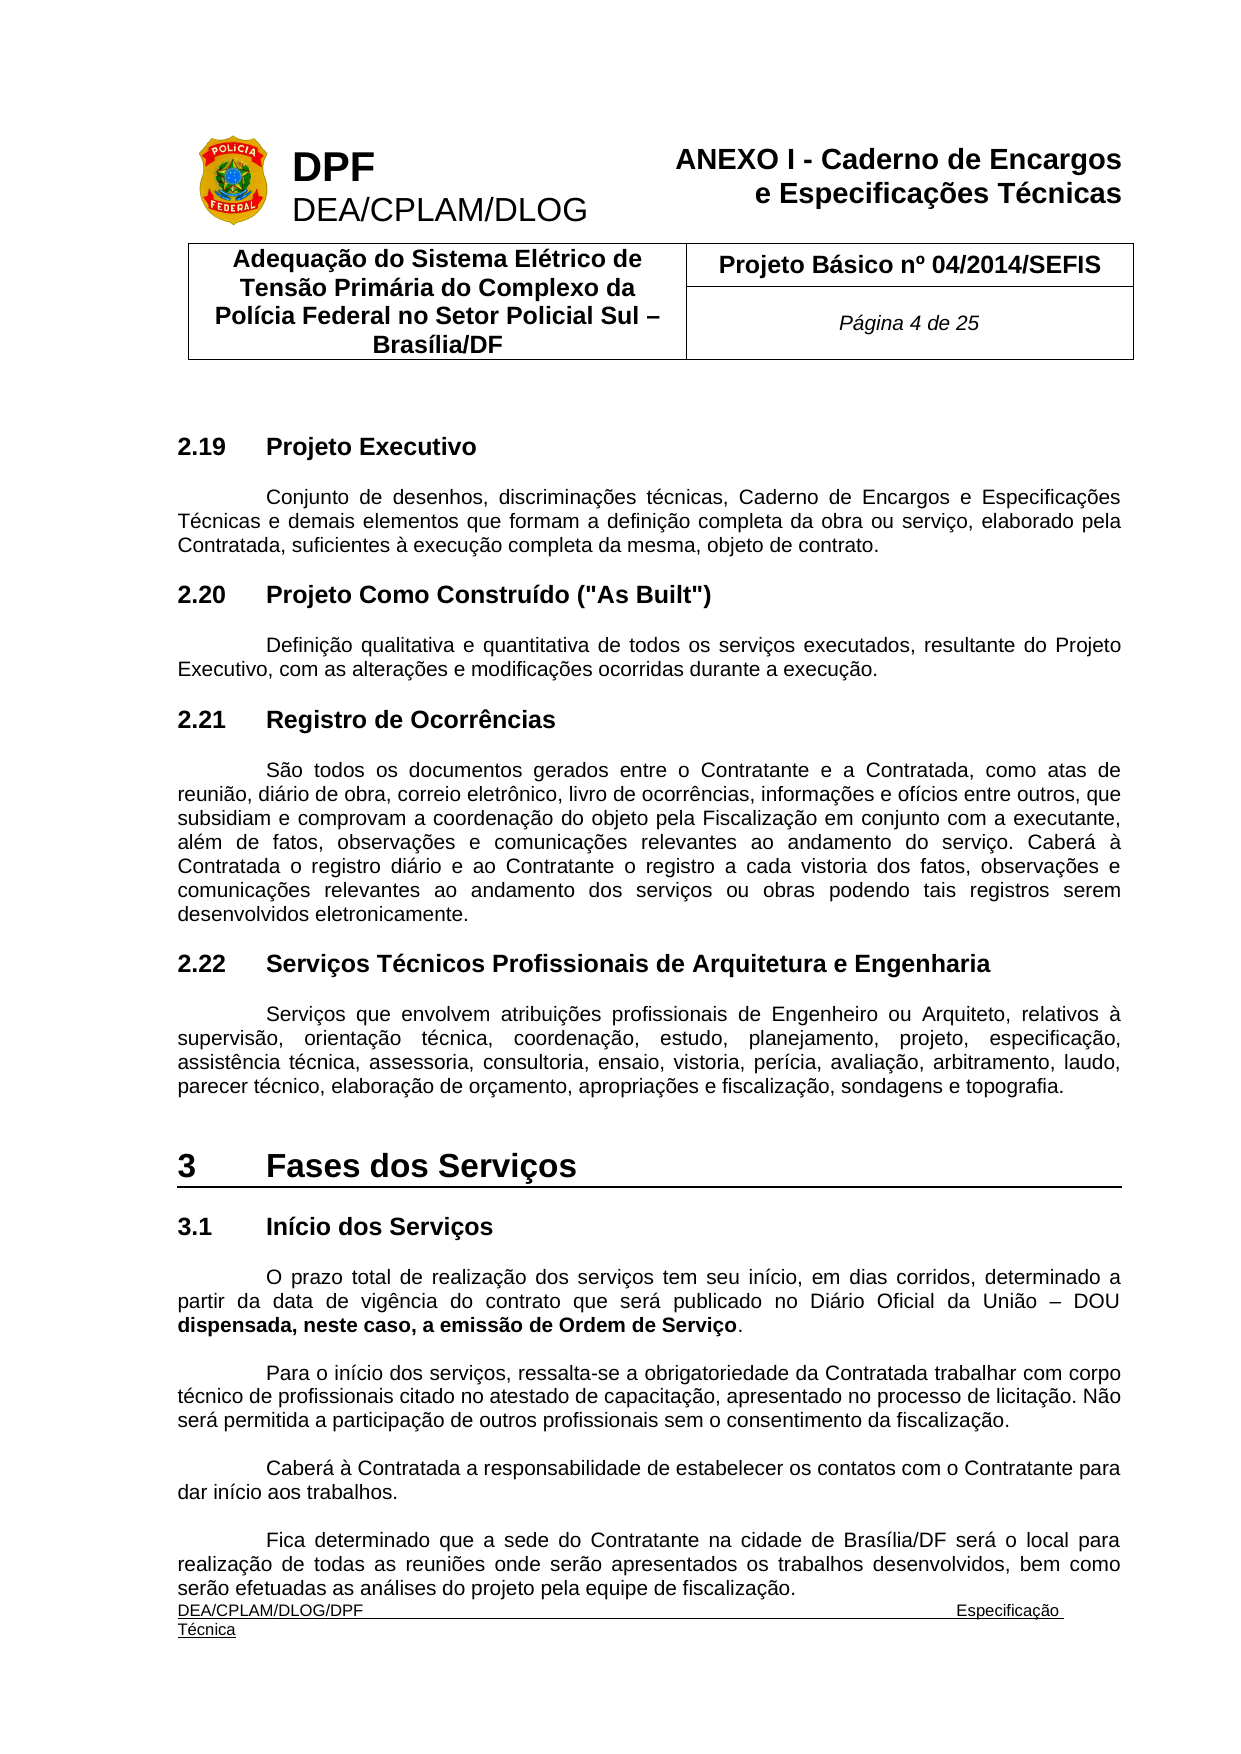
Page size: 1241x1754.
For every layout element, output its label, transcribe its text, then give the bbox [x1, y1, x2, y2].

text Fica determinado que a sede do Contratante na cidade de Brasília/DF será o local para realização de todas as reuniões onde serão apresentados os trabalhos desenvolvidos, bem como serão efetuadas as análises do projeto pela equipe de fiscalização. [177, 1528, 1122, 1600]
text 2.20 Projeto Como Construído ("As Built") [177, 580, 1122, 609]
text 3 Fases dos Serviços [177, 1146, 1122, 1186]
text Conjunto de desenhos, discriminações técnicas, Caderno de Encargos e Especificações Técnicas e demais elementos que formam a definição completa da obra ou serviço, elaborado pela Contratada, suficientes à execução completa da mesma, objeto de contrato. [177, 484, 1122, 556]
text São todos os documentos gerados entre o Contratante e a Contratada, como atas de reunião, diário de obra, correio eletrônico, livro de ocorrências, informações e ofícios entre outros, que subsidiam e comprovam a coordenação do objeto pela Fiscalização em conjunto com a executante, além de fatos, observações e comunicações relevantes ao andamento do serviço. Caberá à Contratada o registro diário e ao Contratante o registro a cada vistoria dos fatos, observações e comunicações relevantes ao andamento dos serviços ou obras podendo tais registros serem desenvolvidos eletronicamente. [177, 758, 1122, 925]
picture [198, 133, 269, 226]
text 2.22 Serviços Técnicos Profissionais de Arquitetura e Engenharia [177, 949, 1122, 978]
text 2.21 Registro de Ocorrências [177, 705, 1122, 734]
text 3.1 Início dos Serviços [177, 1212, 1122, 1241]
text Definição qualitativa e quantitativa de todos os serviços executados, resultante do Projeto Executivo, com as alterações e modificações ocorridas durante a execução. [177, 633, 1122, 681]
text Caberá à Contratada a responsabilidade de estabelecer os contatos com o Contratante para dar início aos trabalhos. [177, 1456, 1122, 1504]
text Para o início dos serviços, ressalta-se a obrigatoriedade da Contratada trabalhar com corpo técnico de profissionais citado no atestado de capacitação, apresentado no processo de licitação. Não será permitida a participação de outros profissionais sem o consentimento da fiscalização. [177, 1360, 1122, 1432]
text Serviços que envolvem atribuições profissionais de Engenheiro ou Arquiteto, relativos à supervisão, orientação técnica, coordenação, estudo, planejamento, projeto, especificação, assistência técnica, assessoria, consultoria, ensaio, vistoria, perícia, avaliação, arbitramento, laudo, parecer técnico, elaboração de orçamento, apropriações e fiscalização, sondagens e topografia. [177, 1002, 1122, 1098]
text O prazo total de realização dos serviços tem seu início, em dias corridos, determinado a partir da data de vigência do contrato que será publicado no Diário Oficial da União – DOU dispensada, neste caso, a emissão de Ordem de Serviço. [177, 1264, 1122, 1336]
text 2.19 Projeto Executivo [177, 432, 1122, 461]
